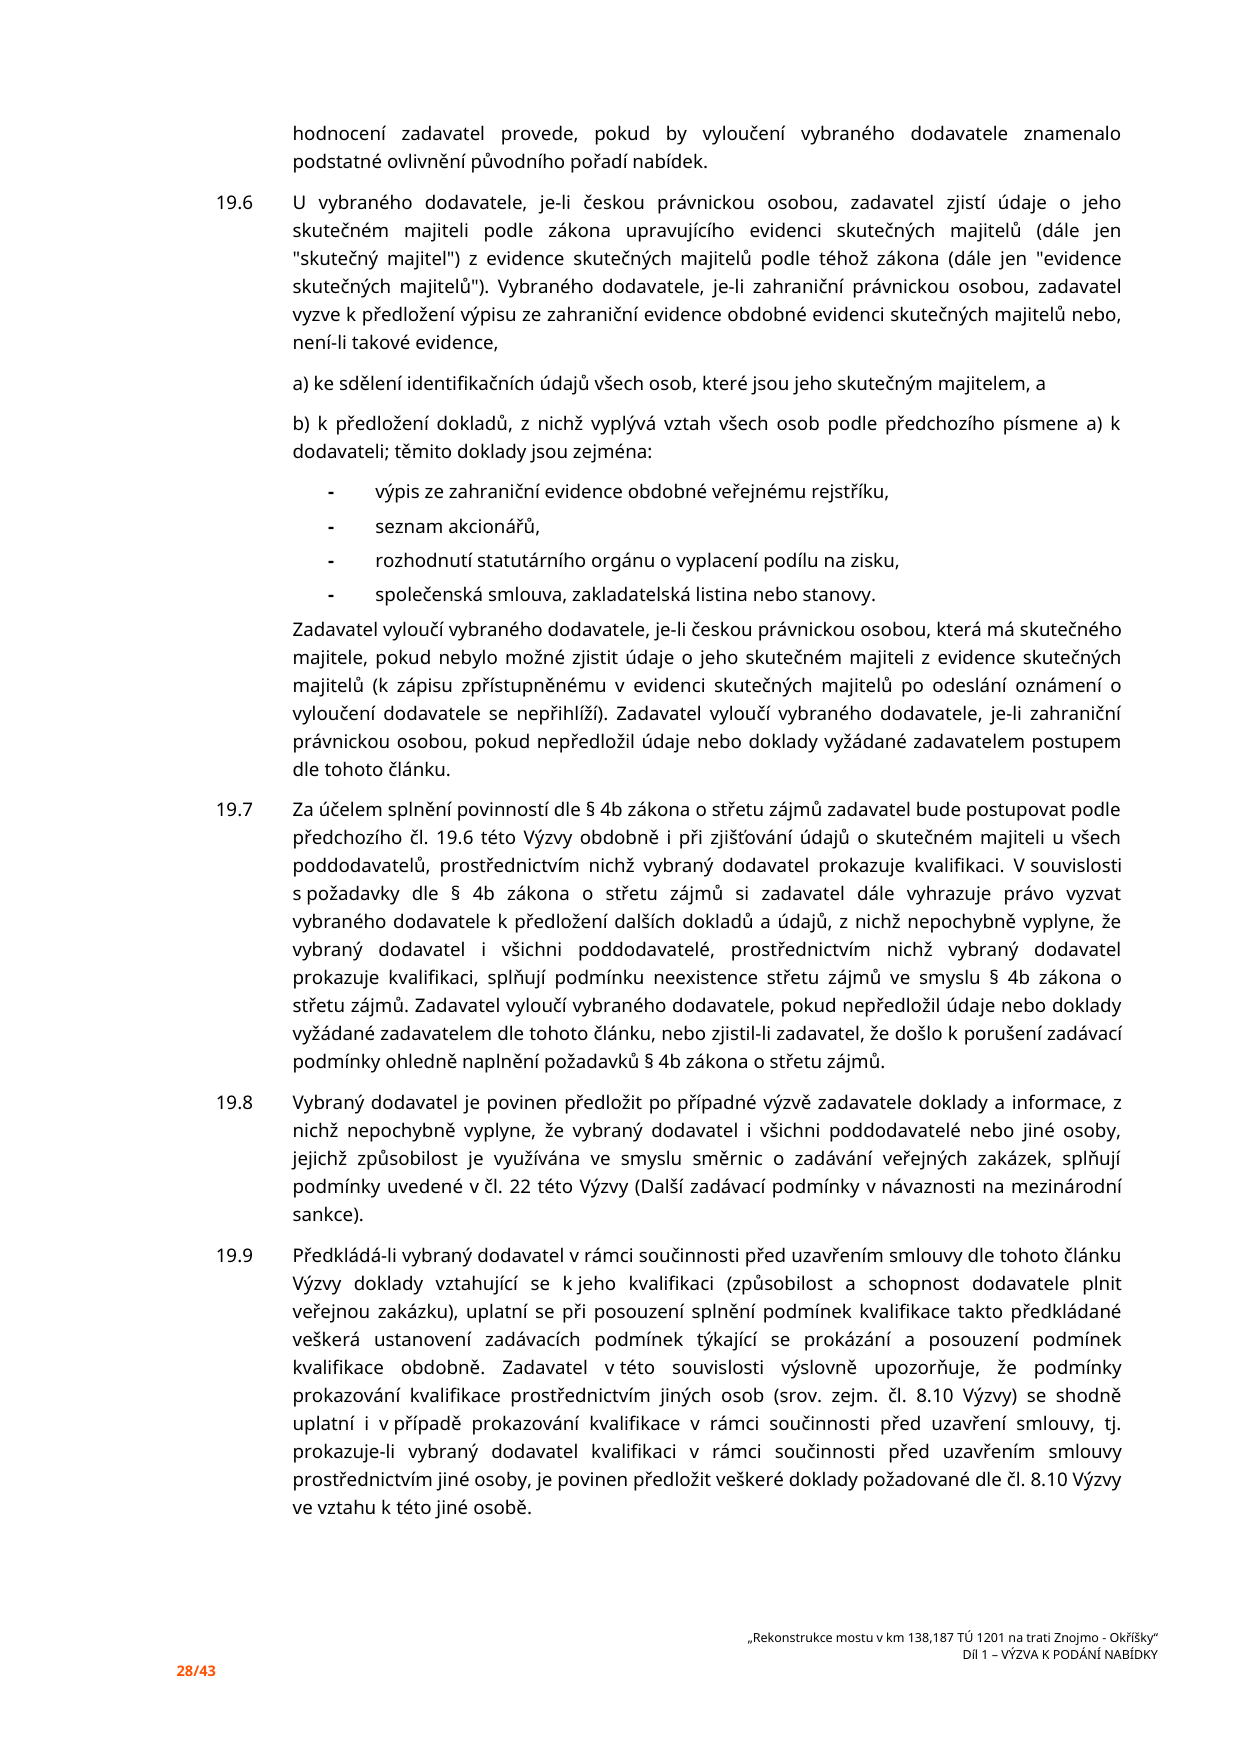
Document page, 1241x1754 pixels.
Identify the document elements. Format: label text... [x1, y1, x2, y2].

text Vybraný dodavatel je povinen předložit po případné výzvě zadavatele doklady a informace, z nichž nepochybně vyplyne, že vybraný dodavatel i všichni poddodavatelé nebo jiné osoby, jejichž způsobilost je využívána ve smyslu směrnic o zadávání veřejných zakázek, splňují podmínky uvedené v čl. 22 této Výzvy (Další zadávací podmínky v návaznosti na mezinárodní sankce). [216, 1089, 1122, 1227]
text Zadavatel vyloučí vybraného dodavatele, je-li českou právnickou osobou, která má skutečného majitele, pokud nebylo možné zjistit údaje o jeho skutečném majiteli z evidence skutečných majitelů (k zápisu zpřístupněnému v evidenci skutečných majitelů po odeslání oznámení o vyloučení dodavatele se nepřihlíží). Zadavatel vyloučí vybraného dodavatele, je-li zahraniční právnickou osobou, pokud nepředložil údaje nebo doklady vyžádané zadavatelem postupem dle tohoto článku. [292, 616, 1122, 782]
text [216, 121, 1122, 174]
text U vybraného dodavatele, je-li českou právnickou osobou, zadavatel zjistí údaje o jeho skutečném majiteli podle zákona upravujícího evidenci skutečných majitelů (dále jen "skutečný majitel") z evidence skutečných majitelů podle téhož zákona (dále jen "evidence skutečných majitelů"). Vybraného dodavatele, je-li zahraniční právnickou osobou, zadavatel vyzve k předložení výpisu ze zahraniční evidence obdobné evidenci skutečných majitelů nebo, není-li takové evidence, [216, 189, 1122, 355]
text seznam akcionářů, [328, 513, 1122, 539]
text b) k předložení dokladů, z nichž vyplývá vztah všech osob podle předchozího písmene a) k dodavateli; těmito doklady jsou zejména: [292, 410, 1122, 464]
text Předkládá-li vybraný dodavatel v rámci součinnosti před uzavřením smlouvy dle tohoto článku Výzvy doklady vztahující se k jeho kvalifikaci (způsobilost a schopnost dodavatele plnit veřejnou zakázku), uplatní se při posouzení splnění podmínek kvalifikace takto předkládané veškerá ustanovení zadávacích podmínek týkající se prokázání a posouzení podmínek kvalifikace obdobně. Zadavatel v této souvislosti výslovně upozorňuje, že podmínky prokazování kvalifikace prostřednictvím jiných osob (srov. zejm. čl. 8.10 Výzvy) se shodně uplatní i v případě prokazování kvalifikace v rámci součinnosti před uzavření smlouvy, tj. prokazuje-li vybraný dodavatel kvalifikaci v rámci součinnosti před uzavřením smlouvy prostřednictvím jiné osoby, je povinen předložit veškeré doklady požadované dle čl. 8.10 Výzvy ve vztahu k této jiné osobě. [216, 1242, 1122, 1519]
text Za účelem splnění povinností dle § 4b zákona o střetu zájmů zadavatel bude postupovat podle předchozího čl. 19.6 této Výzvy obdobně i při zjišťování údajů o skutečném majiteli u všech poddodavatelů, prostřednictvím nichž vybraný dodavatel prokazuje kvalifikaci. V souvislosti s požadavky dle § 4b zákona o střetu zájmů si zadavatel dále vyhrazuje právo vyzvat vybraného dodavatele k předložení dalších dokladů a údajů, z nichž nepochybně vyplyne, že vybraný dodavatel i všichni poddodavatelé, prostřednictvím nichž vybraný dodavatel prokazuje kvalifikaci, splňují podmínku neexistence střetu zájmů ve smyslu § 4b zákona o střetu zájmů. Zadavatel vyloučí vybraného dodavatele, pokud nepředložil údaje nebo doklady vyžádané zadavatelem dle tohoto článku, nebo zjistil-li zadavatel, že došlo k porušení zadávací podmínky ohledně naplnění požadavků § 4b zákona o střetu zájmů. [216, 797, 1122, 1074]
text rozhodnutí statutárního orgánu o vyplacení podílu na zisku, [328, 547, 1122, 573]
text společenská smlouva, zakladatelská listina nebo stanovy. [328, 582, 1122, 607]
text výpis ze zahraniční evidence obdobné veřejnému rejstříku, [328, 479, 1122, 504]
text a) ke sdělení identifikačních údajů všech osob, které jsou jeho skutečným majitelem, a [292, 370, 1122, 395]
